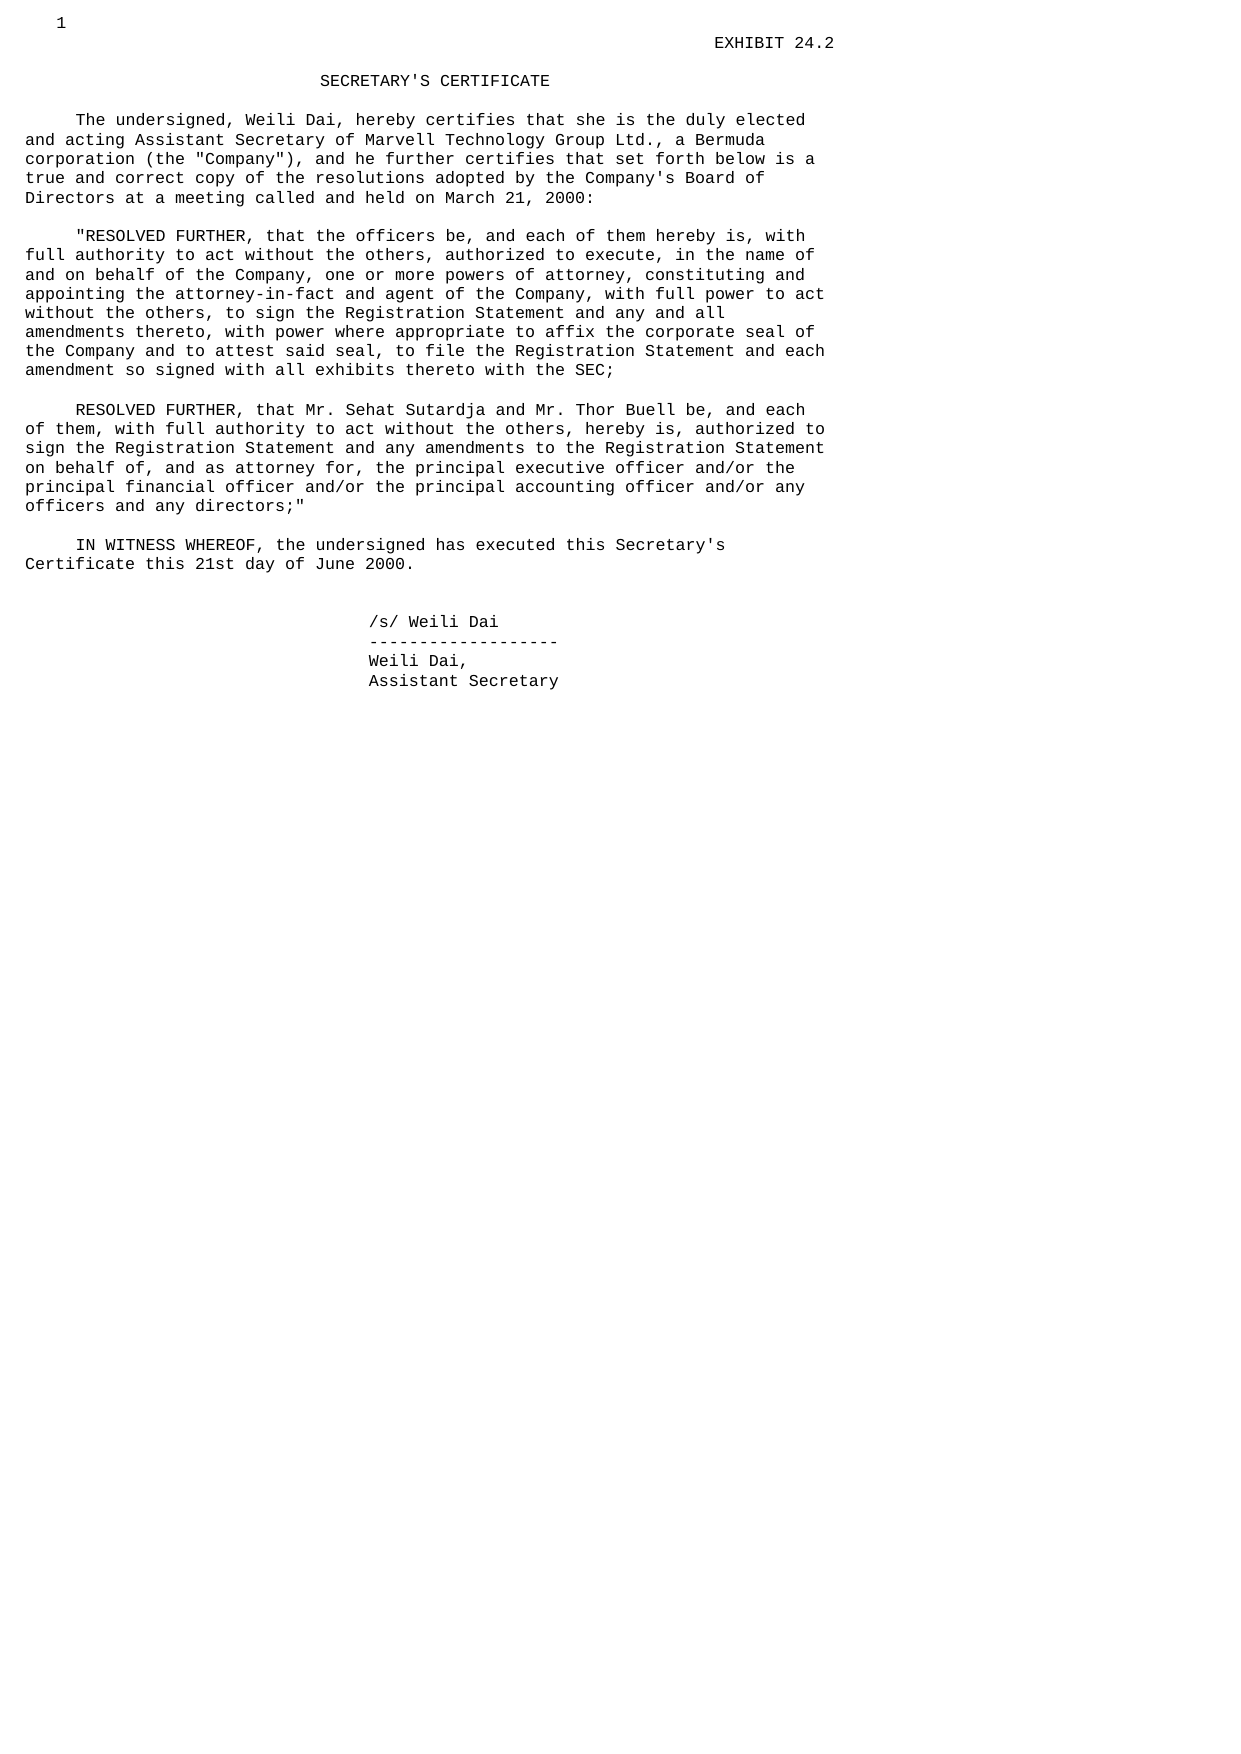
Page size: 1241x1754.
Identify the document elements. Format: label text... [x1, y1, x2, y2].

text RESOLVED FURTHER, that Mr. Sehat Sutardja and Mr. Thor Buell be, and each of them, with full authority to act without the others, hereby is, authorized to sign the Registration Statement and any amendments to the Registration Statement on behalf of, and as attorney for, the principal executive officer and/or the principal financial officer and/or the principal accounting officer and/or any officers and any directors;" [25, 401, 834, 517]
text ------------------- [369, 633, 1090, 652]
text "RESOLVED FURTHER, that the officers be, and each of them hereby is, with full authority to act without the others, authorized to execute, in the name of and on behalf of the Company, one or more powers of attorney, constituting and appointing the attorney-in-fact and agent of the Company, with full power to act without the others, to sign the Registration Statement and any and all amendments thereto, with power where appropriate to affix the corporate seal of the Company and to attest said seal, to file the Registration Statement and each amendment so signed with all exhibits thereto with the SEC; [25, 228, 834, 381]
text SECRETARY'S CERTIFICATE [25, 73, 844, 92]
text Assistant Secretary [369, 672, 1090, 691]
text /s/ Weili Dai [369, 614, 1090, 633]
text 1 [56, 15, 1090, 34]
text EXHIBIT 24.2 [25, 34, 834, 53]
text The undersigned, Weili Dai, hereby certifies that she is the duly elected and acting Assistant Secretary of Marvell Technology Group Ltd., a Bermuda corporation (the "Company"), and he further certifies that set forth below is a true and correct copy of the resolutions adopted by the Company's Board of Directors at a meeting called and held on March 21, 2000: [25, 112, 824, 208]
text IN WITNESS WHEREOF, the undersigned has executed this Secretary's Certificate this 21st day of June 2000. [25, 537, 732, 575]
text Weili Dai, [369, 653, 1090, 672]
